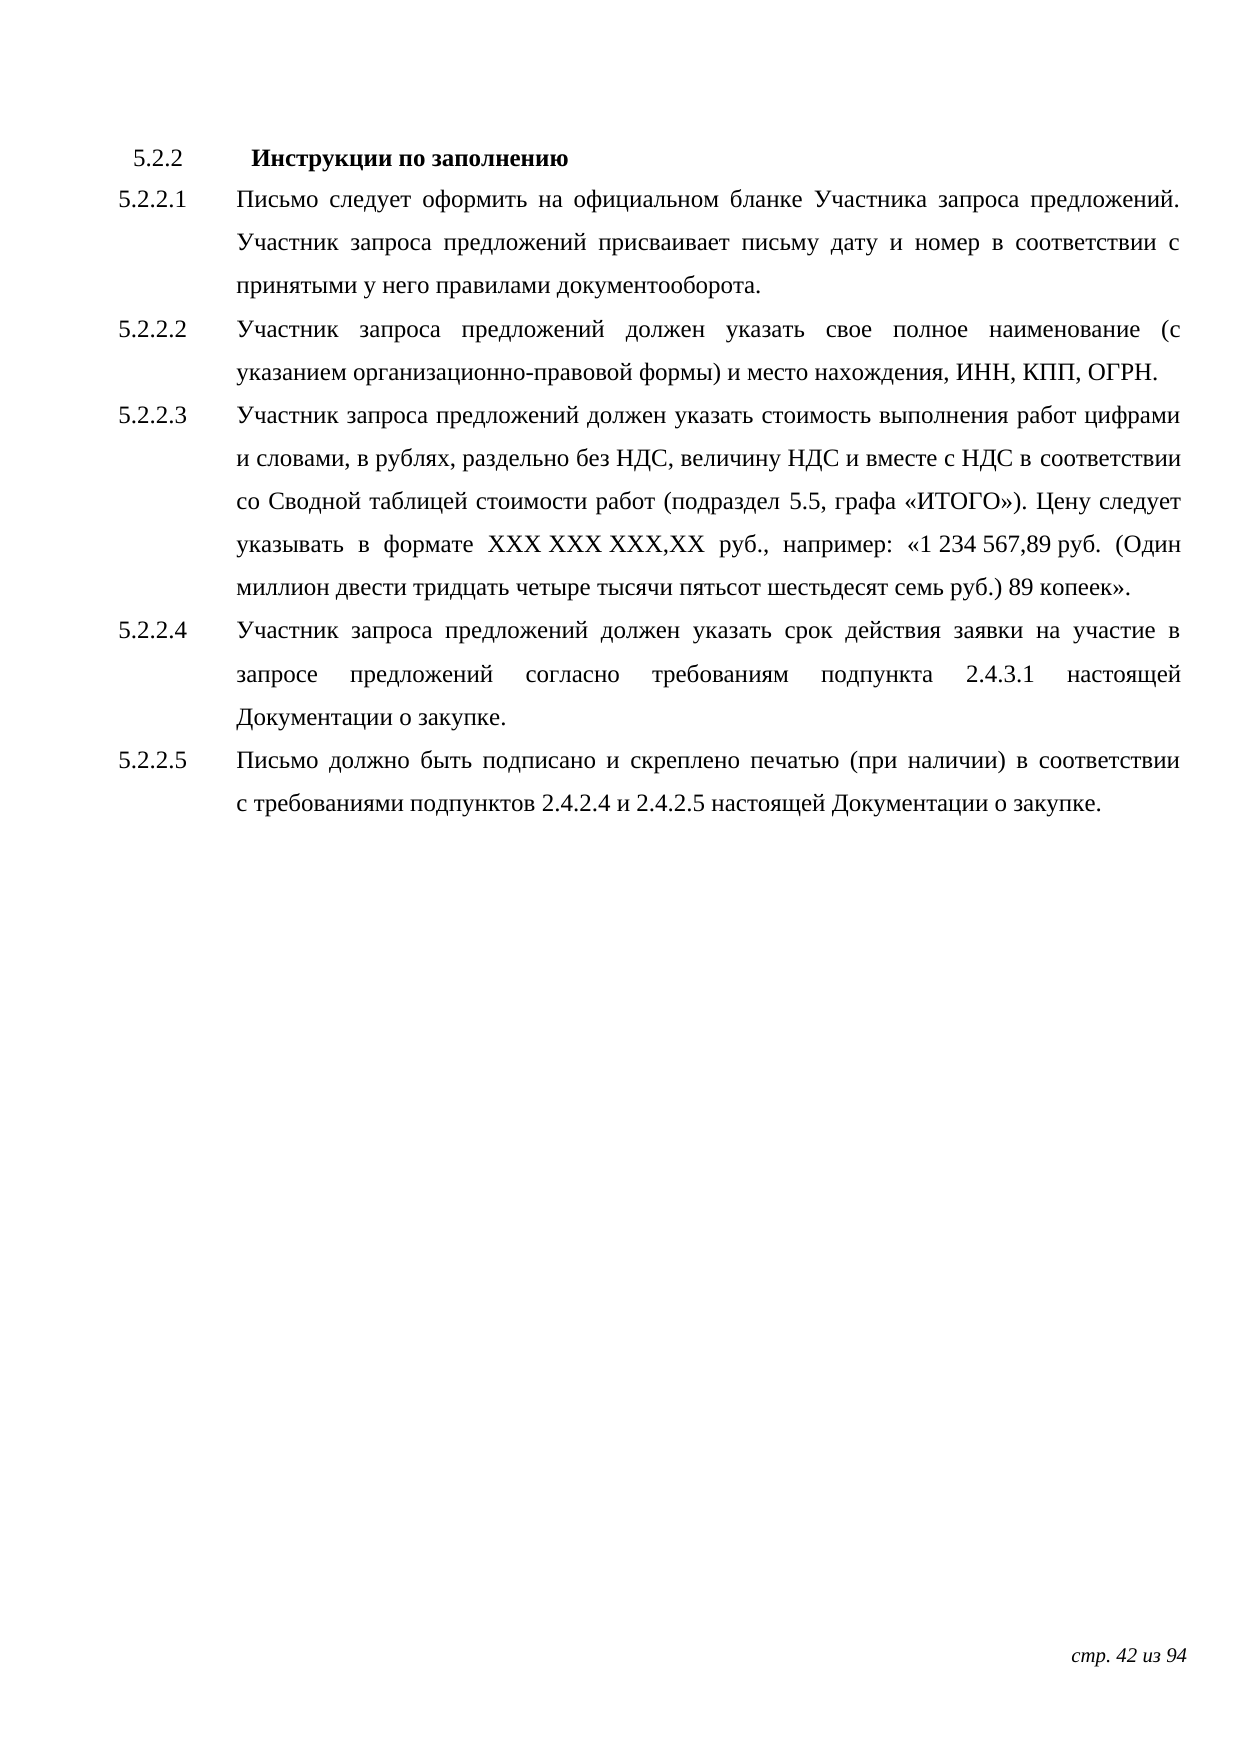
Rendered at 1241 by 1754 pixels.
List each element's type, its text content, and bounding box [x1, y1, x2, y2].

text Участник запроса предложений должен указать срок действия заявки на участие в запросе предложений согласно требованиям подпункта 2.4.3.1 настоящей Документации о закупке. [118, 616, 1181, 731]
text Письмо следует оформить на официальном бланке Участника запроса предложений. Участник запроса предложений присваивает письму дату и номер в соответствии с принятыми у него правилами документооборота. [118, 184, 1181, 299]
text Инструкции по заполнению [133, 143, 1181, 172]
text Участник запроса предложений должен указать стоимость выполнения работ цифрами и словами, в рублях, раздельно без НДС, величину НДС и вместе с НДС в соответствии со Сводной таблицей стоимости работ (подраздел 5.5, графа «ИТОГО»). Цену следует указывать в формате ХХХ ХХХ ХХХ,ХХ руб., например: «1 234 567,89 руб. (Один миллион двести тридцать четыре тысячи пятьсот шестьдесят семь руб.) 89 копеек». [118, 400, 1181, 601]
text Участник запроса предложений должен указать свое полное наименование (с указанием организационно-правовой формы) и место нахождения, ИНН, КПП, ОГРН. [118, 314, 1181, 386]
text Письмо должно быть подписано и скреплено печатью (при наличии) в соответствии с требованиями подпунктов 2.4.2.4 и 2.4.2.5 настоящей Документации о закупке. [118, 745, 1181, 817]
